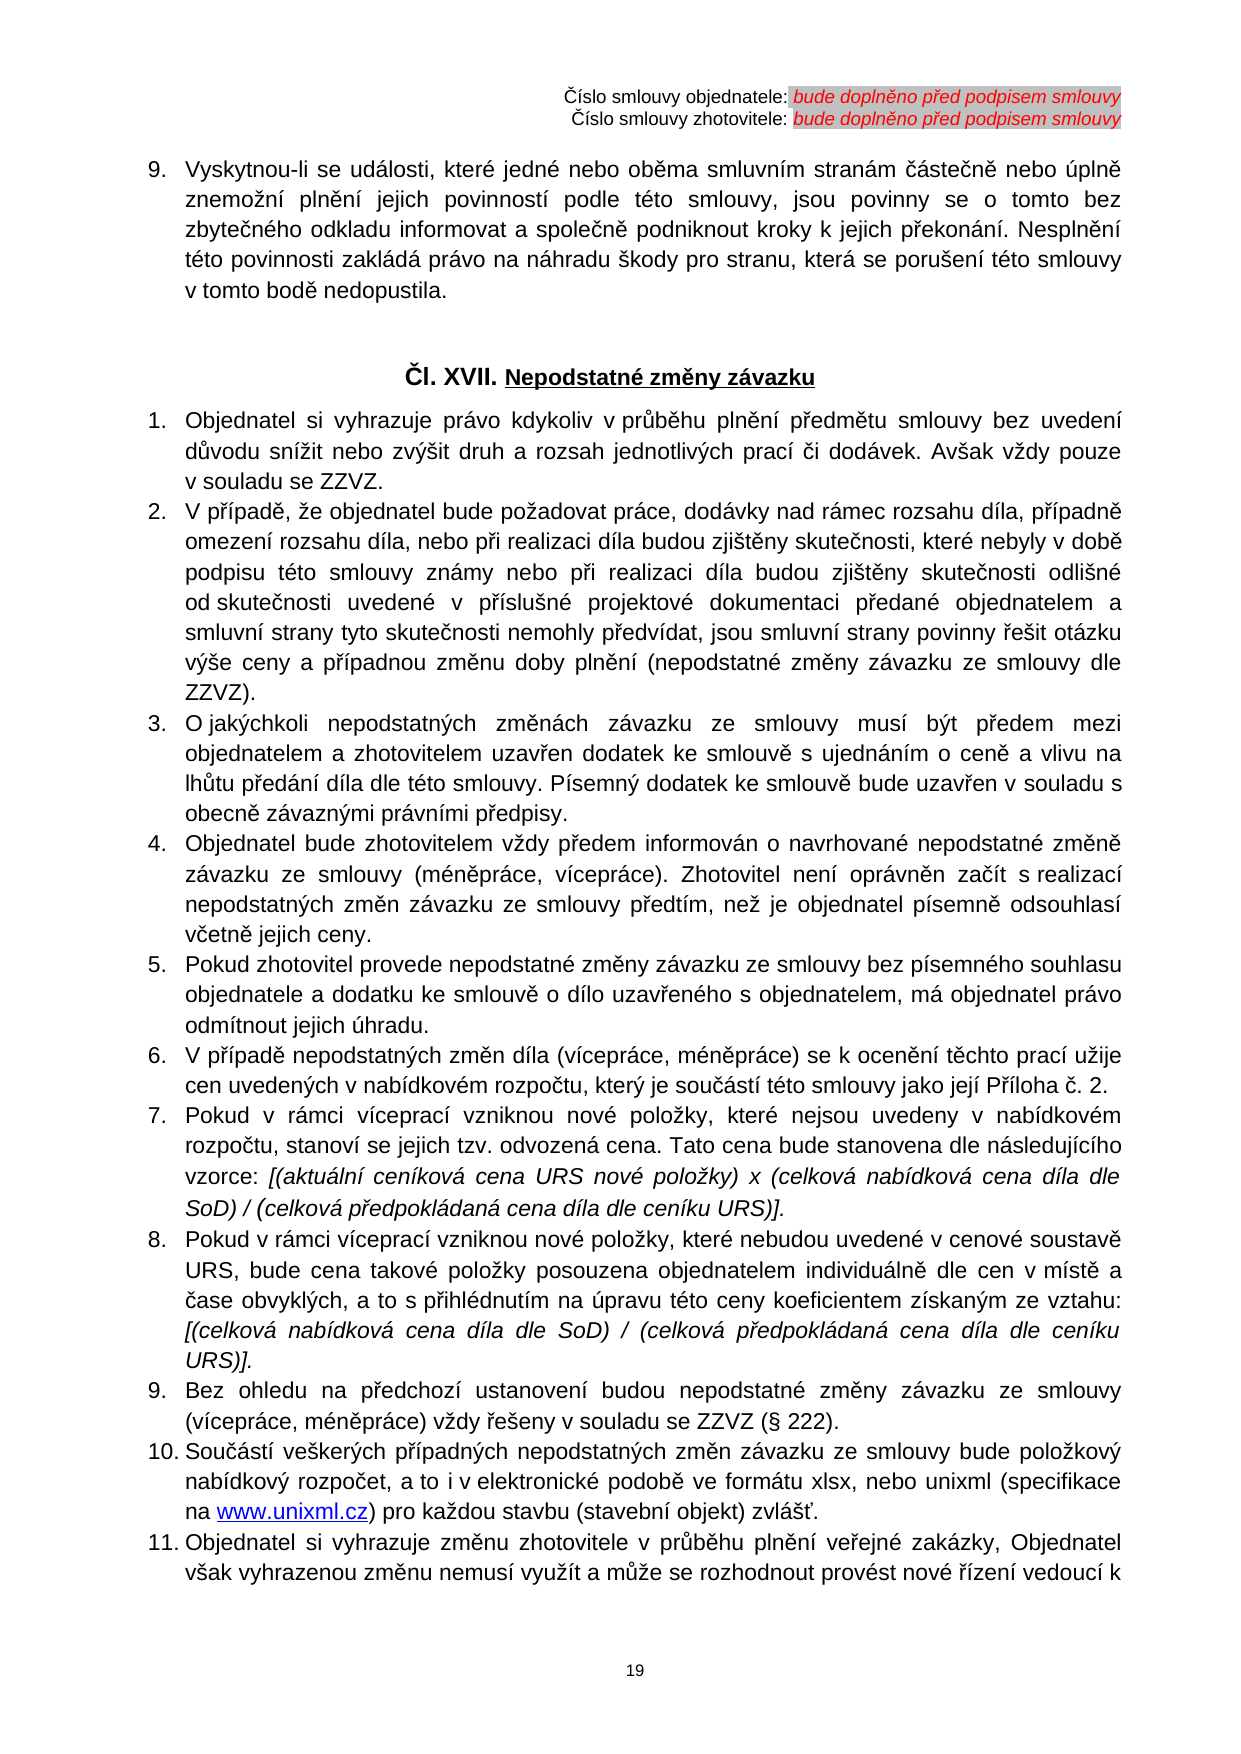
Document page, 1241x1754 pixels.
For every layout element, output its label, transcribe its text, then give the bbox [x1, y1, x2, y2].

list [148, 1528, 1122, 1585]
list Bez ohledu na předchozí ustanovení budou nepodstatné změny závazku ze smlouvy (vícepráce, méněpráce) vždy řešeny v souladu se ZZVZ (§ 222). [148, 1377, 1122, 1434]
list Součástí veškerých případných nepodstatných změn závazku ze smlouvy bude položkový nabídkový rozpočet, a to i v elektronické podobě ve formátu xlsx, nebo unixml (specifikace na www.unixml.cz) pro každou stavbu (stavební objekt) zvlášť. [148, 1438, 1122, 1524]
list Vyskytnou-li se události, které jedné nebo oběma smluvním stranám částečně nebo úplně znemožní plnění jejich povinností podle této smlouvy, jsou povinny se o tomto bez zbytečného odkladu informovat a společně podniknout kroky k jejich překonání. Nesplnění této povinnosti zakládá právo na náhradu škody pro stranu, která se porušení této smlouvy v tomto bodě nedopustila. [148, 156, 1122, 303]
text Nepodstatné změny závazku [148, 362, 1122, 391]
list V případě, že objednatel bude požadovat práce, dodávky nad rámec rozsahu díla, případně omezení rozsahu díla, nebo při realizaci díla budou zjištěny skutečnosti, které nebyly v době podpisu této smlouvy známy nebo při realizaci díla budou zjištěny skutečnosti odlišné od skutečnosti uvedené v příslušné projektové dokumentaci předané objednatelem a smluvní strany tyto skutečnosti nemohly předvídat, jsou smluvní strany povinny řešit otázku výše ceny a případnou změnu doby plnění (nepodstatné změny závazku ze smlouvy dle ZZVZ). [148, 498, 1122, 706]
list Objednatel bude zhotovitelem vždy předem informován o navrhované nepodstatné změně závazku ze smlouvy (méněpráce, vícepráce). Zhotovitel není oprávněn začít s realizací nepodstatných změn závazku ze smlouvy předtím, než je objednatel písemně odsouhlasí včetně jejich ceny. [148, 830, 1122, 947]
list Pokud zhotovitel provede nepodstatné změny závazku ze smlouvy bez písemného souhlasu objednatele a dodatku ke smlouvě o dílo uzavřeného s objednatelem, má objednatel právo odmítnout jejich úhradu. [148, 951, 1122, 1038]
list Pokud v rámci víceprací vzniknou nové položky, které nejsou uvedeny v nabídkovém rozpočtu, stanoví se jejich tzv. odvozená cena. Tato cena bude stanovena dle následujícího vzorce: [(aktuální ceníková cena URS nové položky) x (celková nabídková cena díla dle SoD) / (celková předpokládaná cena díla dle ceníku URS)]. [148, 1102, 1122, 1222]
list Pokud v rámci víceprací vzniknou nové položky, které nebudou uvedené v cenové soustavě URS, bude cena takové položky posouzena objednatelem individuálně dle cen v místě a čase obvyklých, a to s přihlédnutím na úpravu této ceny koeficientem získaným ze vztahu: [(celková nabídková cena díla dle SoD) / (celková předpokládaná cena díla dle ceníku URS)]. [148, 1226, 1122, 1373]
list O jakýchkoli nepodstatných změnách závazku ze smlouvy musí být předem mezi objednatelem a zhotovitelem uzavřen dodatek ke smlouvě s ujednáním o ceně a vlivu na lhůtu předání díla dle této smlouvy. Písemný dodatek ke smlouvě bude uzavřen v souladu s obecně závaznými právními předpisy. [148, 709, 1122, 827]
list Objednatel si vyhrazuje právo kdykoliv v průběhu plnění předmětu smlouvy bez uvedení důvodu snížit nebo zvýšit druh a rozsah jednotlivých prací či dodávek. Avšak vždy pouze v souladu se ZZVZ. [148, 407, 1122, 494]
list V případě nepodstatných změn díla (vícepráce, méněpráce) se k ocenění těchto prací užije cen uvedených v nabídkovém rozpočtu, který je součástí této smlouvy jako její Příloha č. 2. [148, 1042, 1122, 1098]
